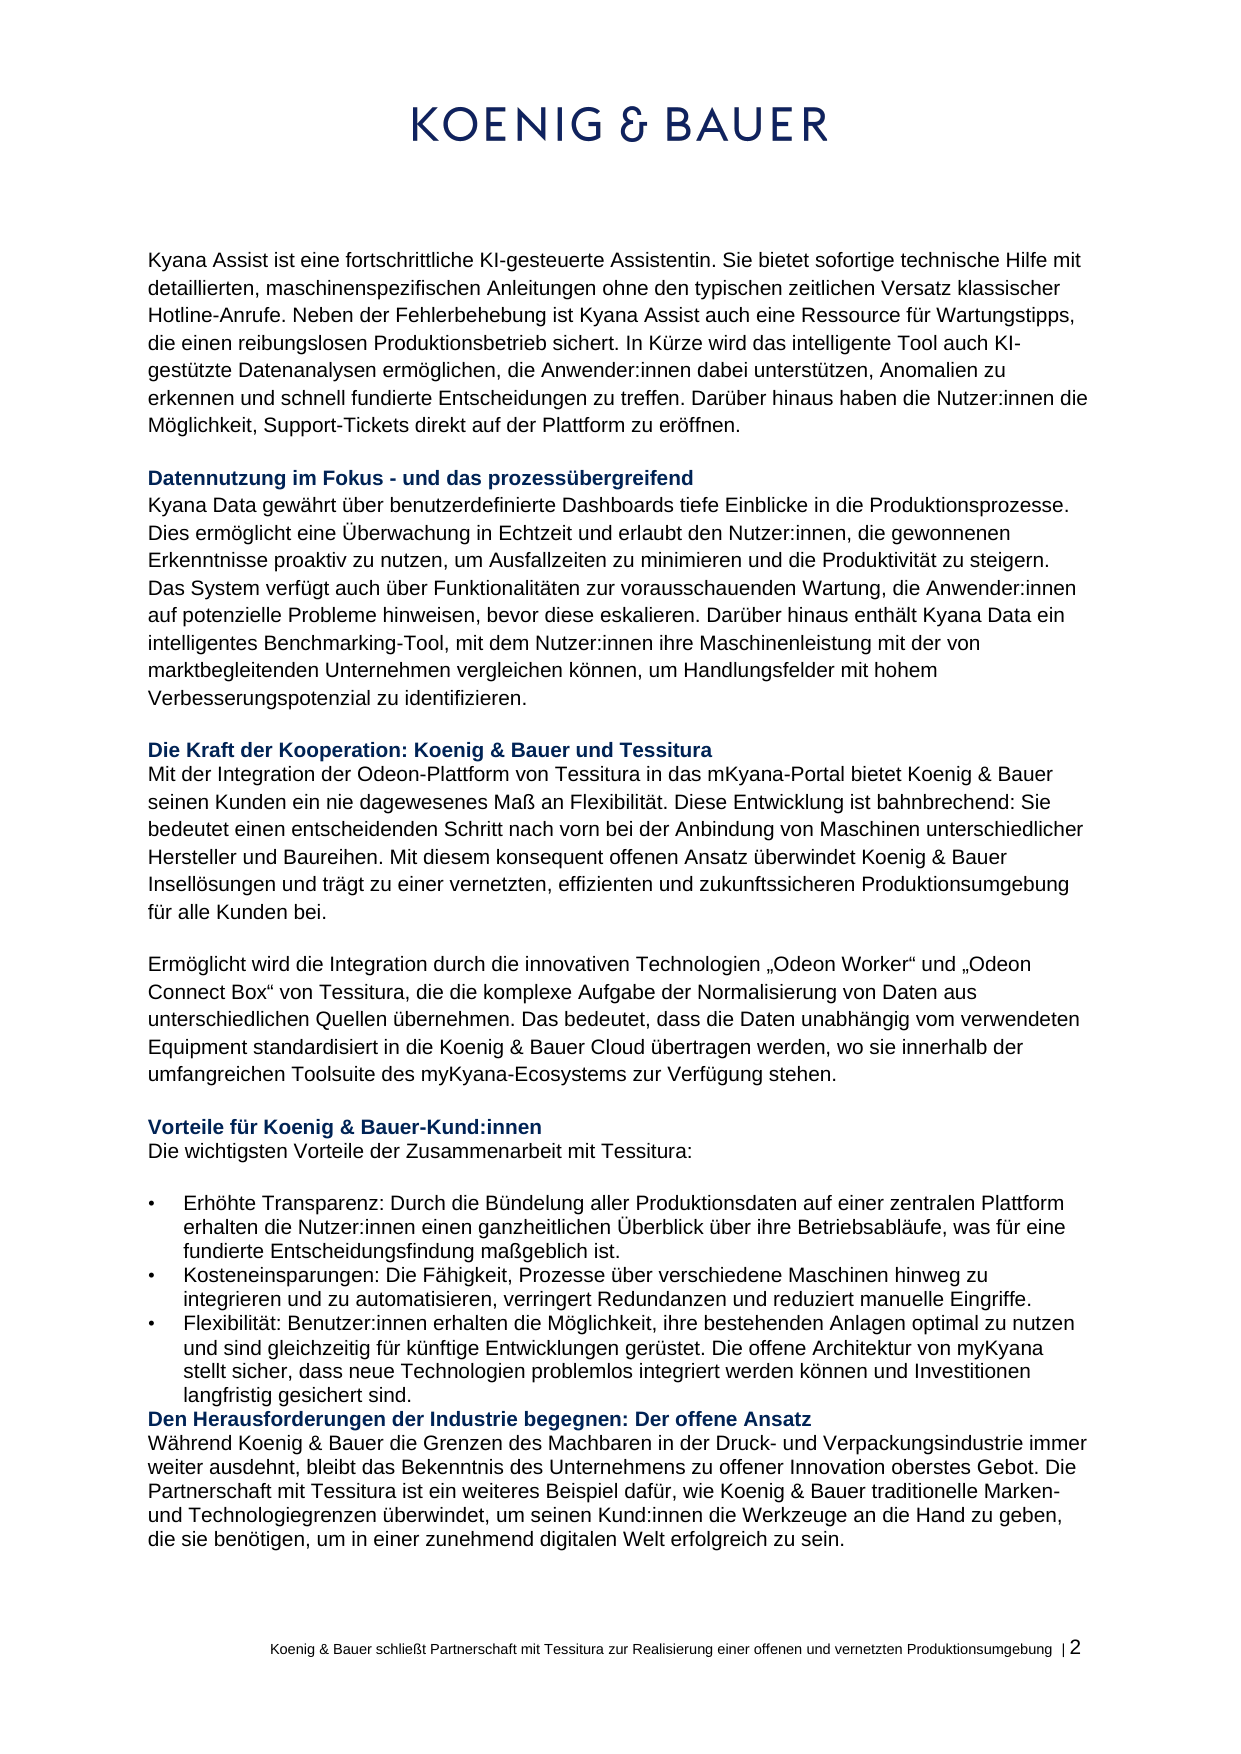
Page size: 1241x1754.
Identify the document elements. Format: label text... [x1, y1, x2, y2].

text Datennutzung im Fokus - und das prozessübergreifend Kyana Data gewährt über benutzerdefinierte Dashboards tiefe Einblicke in die Produktionsprozesse. Dies ermöglicht eine Überwachung in Echtzeit und erlaubt den Nutzer:innen, die gewonnenen Erkenntnisse proaktiv zu nutzen, um Ausfallzeiten zu minimieren und die Produktivität zu steigern. Das System verfügt auch über Funktionalitäten zur vorausschauenden Wartung, die Anwender:innen auf potenzielle Probleme hinweisen, bevor diese eskalieren. Darüber hinaus enthält Kyana Data ein intelligentes Benchmarking-Tool, mit dem Nutzer:innen ihre Maschinenleistung mit der von marktbegleitenden Unternehmen vergleichen können, um Handlungsfelder mit hohem Verbesserungspotenzial zu identifizieren. [148, 466, 1092, 709]
text Mit der Integration der Odeon-Plattform von Tessitura in das mKyana-Portal bietet Koenig & Bauer seinen Kunden ein nie dagewesenes Maß an Flexibilität. Diese Entwicklung ist bahnbrechend: Sie bedeutet einen entscheidenden Schritt nach vorn bei der Anbindung von Maschinen unterschiedlicher Hersteller und Baureihen. Mit diesem konsequent offenen Ansatz überwindet Koenig & Bauer Insellösungen und trägt zu einer vernetzten, effizienten und zukunftssicheren Produktionsumgebung für alle Kunden bei. [148, 762, 1092, 923]
list Flexibilität: Benutzer:innen erhalten die Möglichkeit, ihre bestehenden Anlagen optimal zu nutzen und sind gleichzeitig für künftige Entwicklungen gerüstet. Die offene Architektur von myKyana stellt sicher, dass neue Technologien problemlos integriert werden können und Investitionen langfristig gesichert sind. [148, 1311, 1092, 1407]
subtitle Den Herausforderungen der Industrie begegnen: Der offene Ansatz [148, 1407, 1092, 1431]
text Während Koenig & Bauer die Grenzen des Machbaren in der Druck- und Verpackungsindustrie immer weiter ausdehnt, bleibt das Bekenntnis des Unternehmens zu offener Innovation oberstes Gebot. Die Partnerschaft mit Tessitura ist ein weiteres Beispiel dafür, wie Koenig & Bauer traditionelle Marken- und Technologiegrenzen überwindet, um seinen Kund:innen die Werkzeuge an die Hand zu geben, die sie benötigen, um in einer zunehmend digitalen Welt erfolgreich zu sein. [148, 1431, 1092, 1551]
list Erhöhte Transparenz: Durch die Bündelung aller Produktionsdaten auf einer zentralen Plattform erhalten die Nutzer:innen einen ganzheitlichen Überblick über ihre Betriebsabläufe, was für eine fundierte Entscheidungsfindung maßgeblich ist. [148, 1191, 1092, 1263]
subtitle Vorteile für Koenig & Bauer-Kund:innen [148, 1114, 1092, 1138]
picture [413, 106, 828, 142]
text Ermöglicht wird die Integration durch die innovativen Technologien „Odeon Worker“ und „Odeon Connect Box“ von Tessitura, die die komplexe Aufgabe der Normalisierung von Daten aus unterschiedlichen Quellen übernehmen. Das bedeutet, dass die Daten unabhängig vom verwendeten Equipment standardisiert in die Koenig & Bauer Cloud übertragen werden, wo sie innerhalb der umfangreichen Toolsuite des myKyana-Ecosystems zur Verfügung stehen. [148, 952, 1092, 1086]
text Kyana Assist ist eine fortschrittliche KI-gesteuerte Assistentin. Sie bietet sofortige technische Hilfe mit detaillierten, maschinenspezifischen Anleitungen ohne den typischen zeitlichen Versatz klassischer Hotline-Anrufe. Neben der Fehlerbehebung ist Kyana Assist auch eine Ressource für Wartungstipps, die einen reibungslosen Produktionsbetrieb sichert. In Kürze wird das intelligente Tool auch KI-gestützte Datenanalysen ermöglichen, die Anwender:innen dabei unterstützen, Anomalien zu erkennen und schnell fundierte Entscheidungen zu treffen. Darüber hinaus haben die Nutzer:innen die Möglichkeit, Support-Tickets direkt auf der Plattform zu eröffnen. [148, 248, 1092, 437]
list Kosteneinsparungen: Die Fähigkeit, Prozesse über verschiedene Maschinen hinweg zu integrieren und zu automatisieren, verringert Redundanzen und reduziert manuelle Eingriffe. [148, 1263, 1092, 1311]
text Die wichtigsten Vorteile der Zusammenarbeit mit Tessitura: [148, 1138, 1092, 1162]
subtitle Die Kraft der Kooperation: Koenig & Bauer und Tessitura [148, 738, 1092, 762]
